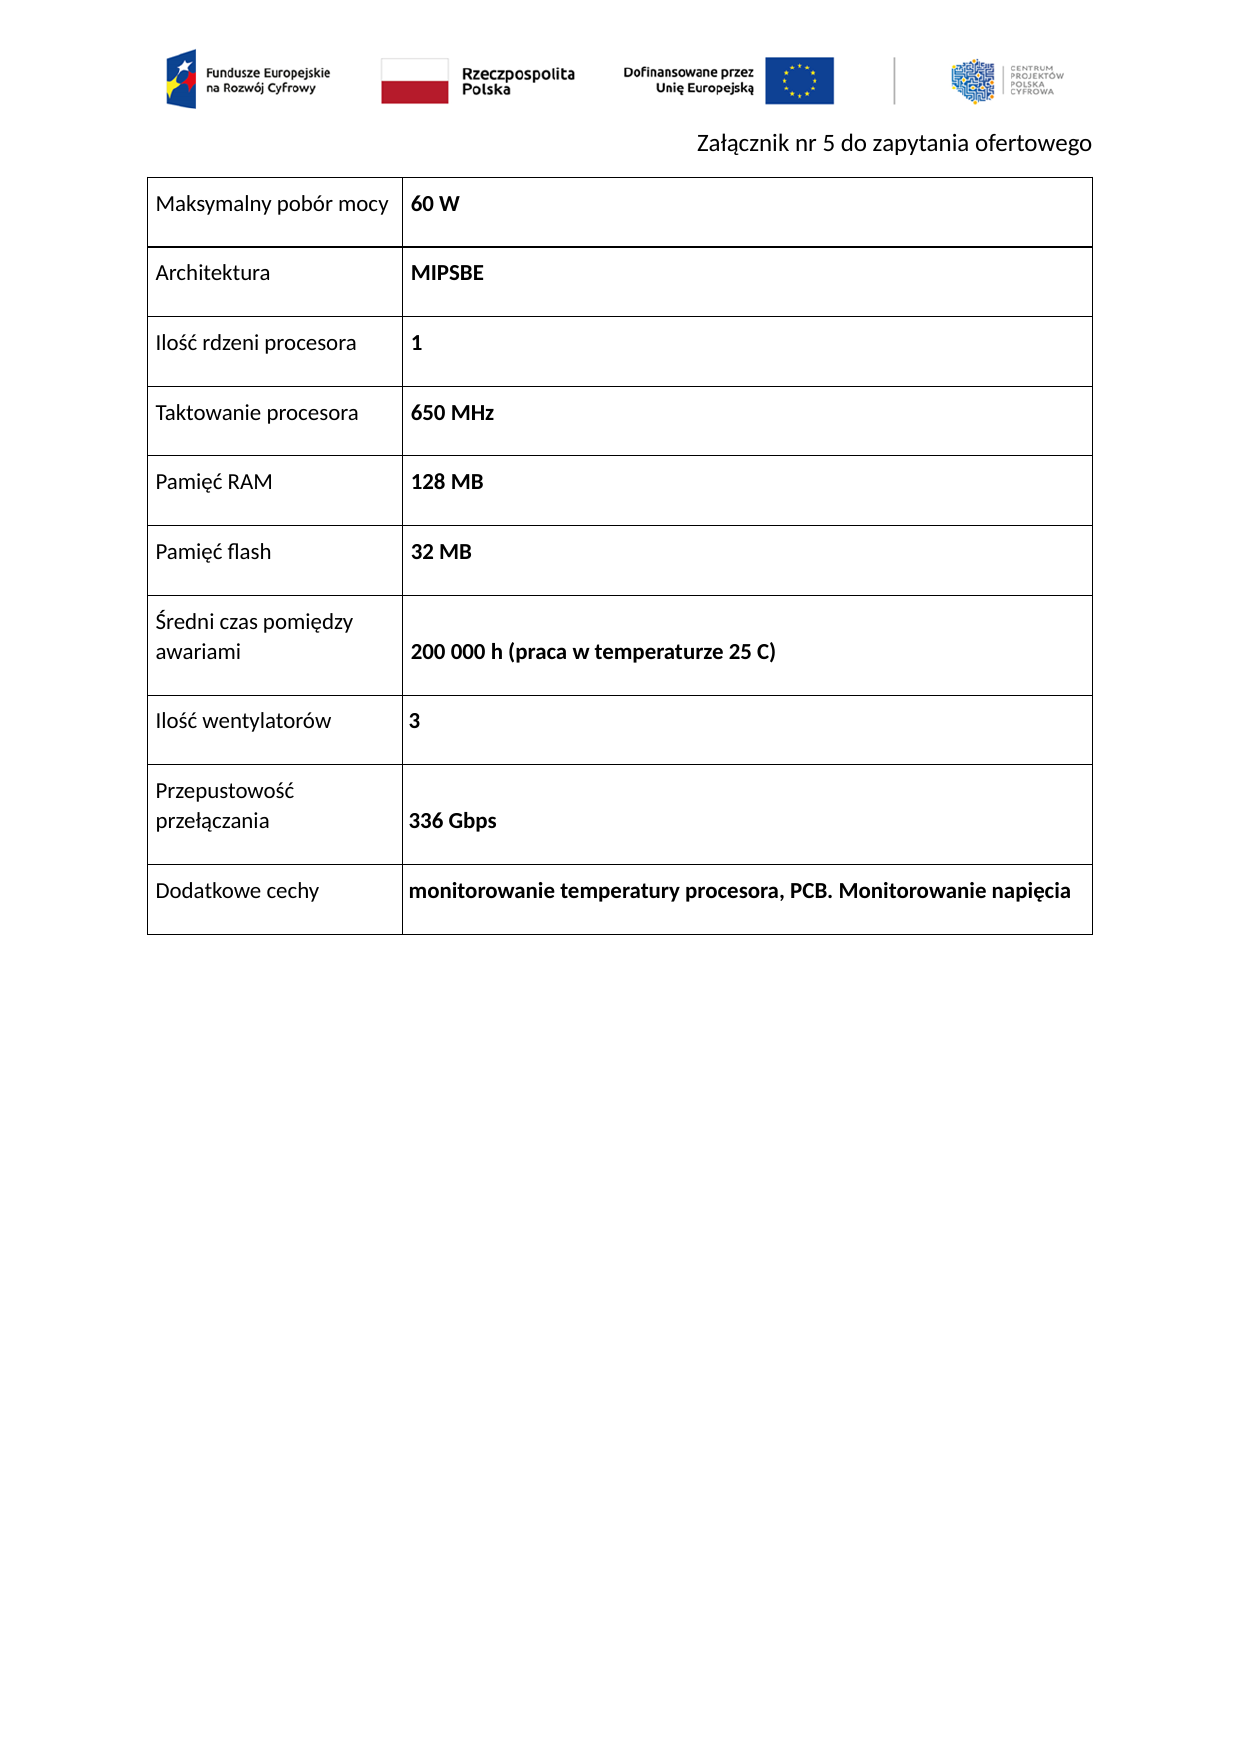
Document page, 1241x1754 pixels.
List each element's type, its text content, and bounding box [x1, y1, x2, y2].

table_cell Przepustowość przełączania [148, 765, 402, 864]
picture [147, 29, 1093, 128]
table_cell monitorowanie temperatury procesora, PCB. Monitorowanie napięcia [403, 865, 1092, 934]
table_cell Maksymalny pobór mocy [148, 178, 402, 246]
table_cell Ilość rdzeni procesora [148, 317, 402, 386]
table_cell Taktowanie procesora [148, 387, 402, 455]
table_cell Pamięć flash [148, 526, 402, 595]
table_cell 60 W [403, 178, 1092, 246]
table_cell 128 MB [403, 456, 1092, 525]
table_cell 3 [403, 696, 1092, 764]
table_cell 650 MHz [403, 387, 1092, 455]
table_cell Średni czas pomiędzy awariami [148, 596, 402, 695]
table_cell 1 [403, 317, 1092, 386]
table_cell Ilość wentylatorów [148, 696, 402, 764]
table_cell MIPSBE [403, 248, 1092, 316]
table_cell Architektura [148, 248, 402, 316]
table_cell 200 000 h (praca w temperaturze 25 C) [403, 596, 1092, 695]
table_cell 336 Gbps [403, 765, 1092, 864]
table_cell 32 MB [403, 526, 1092, 595]
table_cell Dodatkowe cechy [148, 865, 402, 934]
table_cell Pamięć RAM [148, 456, 402, 525]
